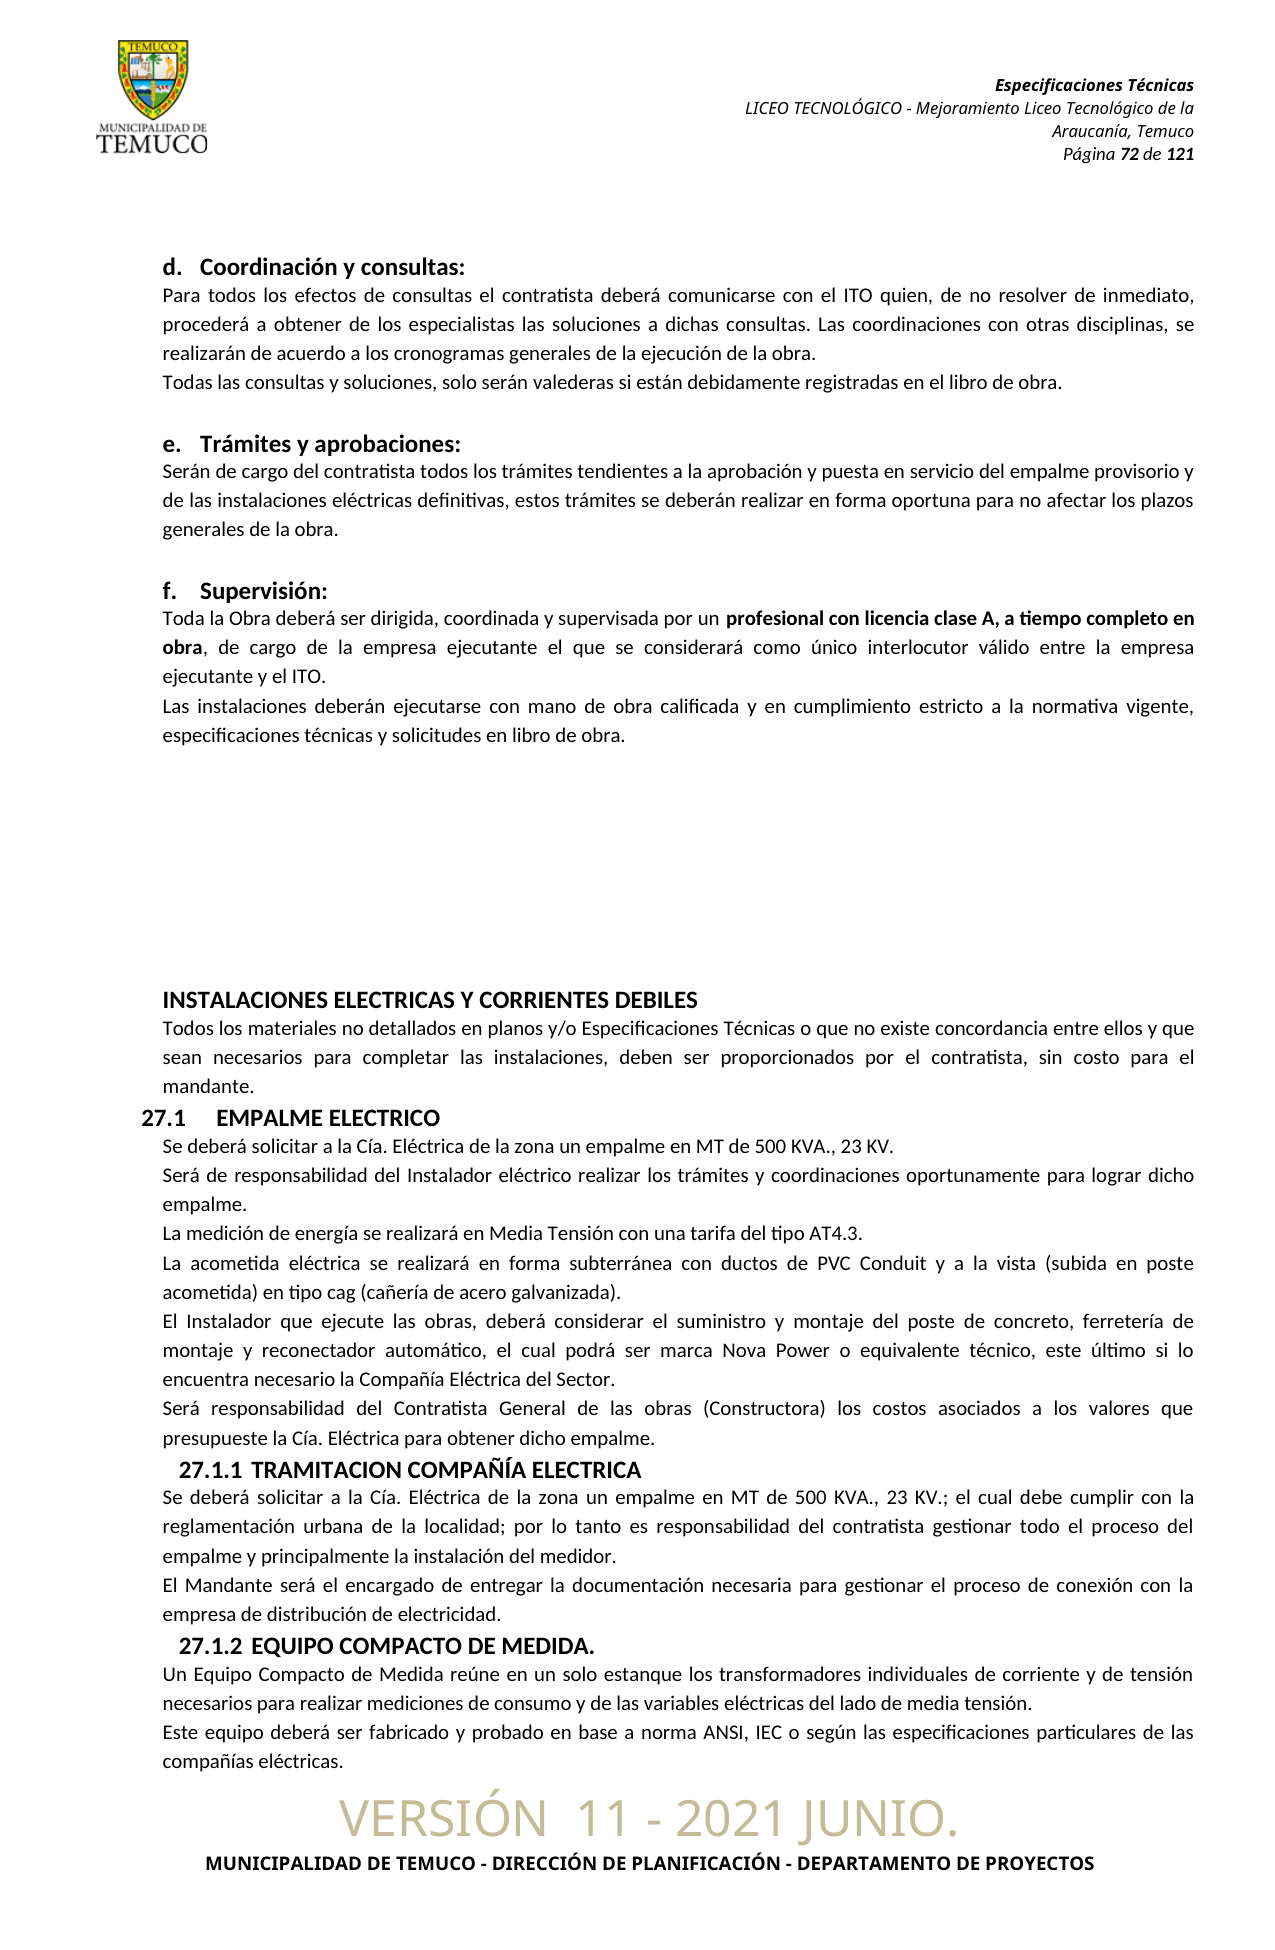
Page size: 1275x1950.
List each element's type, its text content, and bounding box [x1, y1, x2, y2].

text La medición de energía se realizará en Media Tensión con una tarifa del tipo AT4.3. [162, 1221, 1196, 1246]
list Coordinación y consultas: [162, 251, 1196, 282]
text Todos los materiales no detallados en planos y/o Especificaciones Técnicas o que no existe concordancia entre ellos y que sean necesarios para completar las instalaciones, deben ser proporcionados por el contratista, sin costo para el mandante. [162, 1015, 1196, 1099]
text El Mandante será el encargado de entregar la documentación necesaria para gestionar el proceso de conexión con la empresa de distribución de electricidad. [162, 1572, 1196, 1627]
text Serán de cargo del contratista todos los trámites tendientes a la aprobación y puesta en servicio del empalme provisorio y de las instalaciones eléctricas definitivas, estos trámites se deberán realizar en forma oportuna para no afectar los plazos generales de la obra. [162, 458, 1196, 542]
subtitle 27.1.1 TRAMITACION COMPAÑÍA ELECTRICA [178, 1454, 1196, 1484]
subtitle EMPALME ELECTRICO [141, 1103, 1196, 1133]
picture [94, 38, 207, 157]
list Supervisión: [162, 575, 1196, 605]
text Las instalaciones deberán ejecutarse con mano de obra calificada y en cumplimiento estricto a la normativa vigente, especificaciones técnicas y solicitudes en libro de obra. [162, 693, 1196, 747]
text Este equipo deberá ser fabricado y probado en base a norma ANSI, IEC o según las especificaciones particulares de las compañías eléctricas. [162, 1719, 1196, 1774]
text Se deberá solicitar a la Cía. Eléctrica de la zona un empalme en MT de 500 KVA., 23 KV.; el cual debe cumplir con la reglamentación urbana de la localidad; por lo tanto es responsabilidad del contratista gestionar todo el proceso del empalme y principalmente la instalación del medidor. [162, 1484, 1196, 1568]
text Para todos los efectos de consultas el contratista deberá comunicarse con el ITO quien, de no resolver de inmediato, procederá a obtener de los especialistas las soluciones a dichas consultas. Las coordinaciones con otras disciplinas, se realizarán de acuerdo a los cronogramas generales de la ejecución de la obra. [162, 282, 1196, 366]
text Toda la Obra deberá ser dirigida, coordinada y supervisada por un profesional con licencia clase A, a tiempo completo en obra, de cargo de la empresa ejecutante el que se considerará como único interlocutor válido entre la empresa ejecutante y el ITO. [162, 605, 1196, 689]
text El Instalador que ejecute las obras, deberá considerar el suministro y montaje del poste de concreto, ferretería de montaje y reconectador automático, el cual podrá ser marca Nova Power o equivalente técnico, este último si lo encuentra necesario la Compañía Eléctrica del Sector. [162, 1308, 1196, 1392]
text Todas las consultas y soluciones, solo serán valederas si están debidamente registradas en el libro de obra. [162, 369, 1196, 395]
text INSTALACIONES ELECTRICAS Y CORRIENTES DEBILES [103, 984, 1196, 1015]
text La acometida eléctrica se realizará en forma subterránea con ductos de PVC Conduit y a la vista (subida en poste acometida) en tipo cag (cañería de acero galvanizada). [162, 1250, 1196, 1304]
subtitle 27.1.2 EQUIPO COMPACTO DE MEDIDA. [178, 1630, 1196, 1661]
text Será responsabilidad del Contratista General de las obras (Constructora) los costos asociados a los valores que presupueste la Cía. Eléctrica para obtener dicho empalme. [162, 1396, 1196, 1450]
text Será de responsabilidad del Instalador eléctrico realizar los trámites y coordinaciones oportunamente para lograr dicho empalme. [162, 1162, 1196, 1217]
list Trámites y aprobaciones: [162, 428, 1196, 458]
text Un Equipo Compacto de Medida reúne en un solo estanque los transformadores individuales de corriente y de tensión necesarios para realizar mediciones de consumo y de las variables eléctricas del lado de media tensión. [162, 1661, 1196, 1715]
text Se deberá solicitar a la Cía. Eléctrica de la zona un empalme en MT de 500 KVA., 23 KV. [162, 1133, 1196, 1158]
